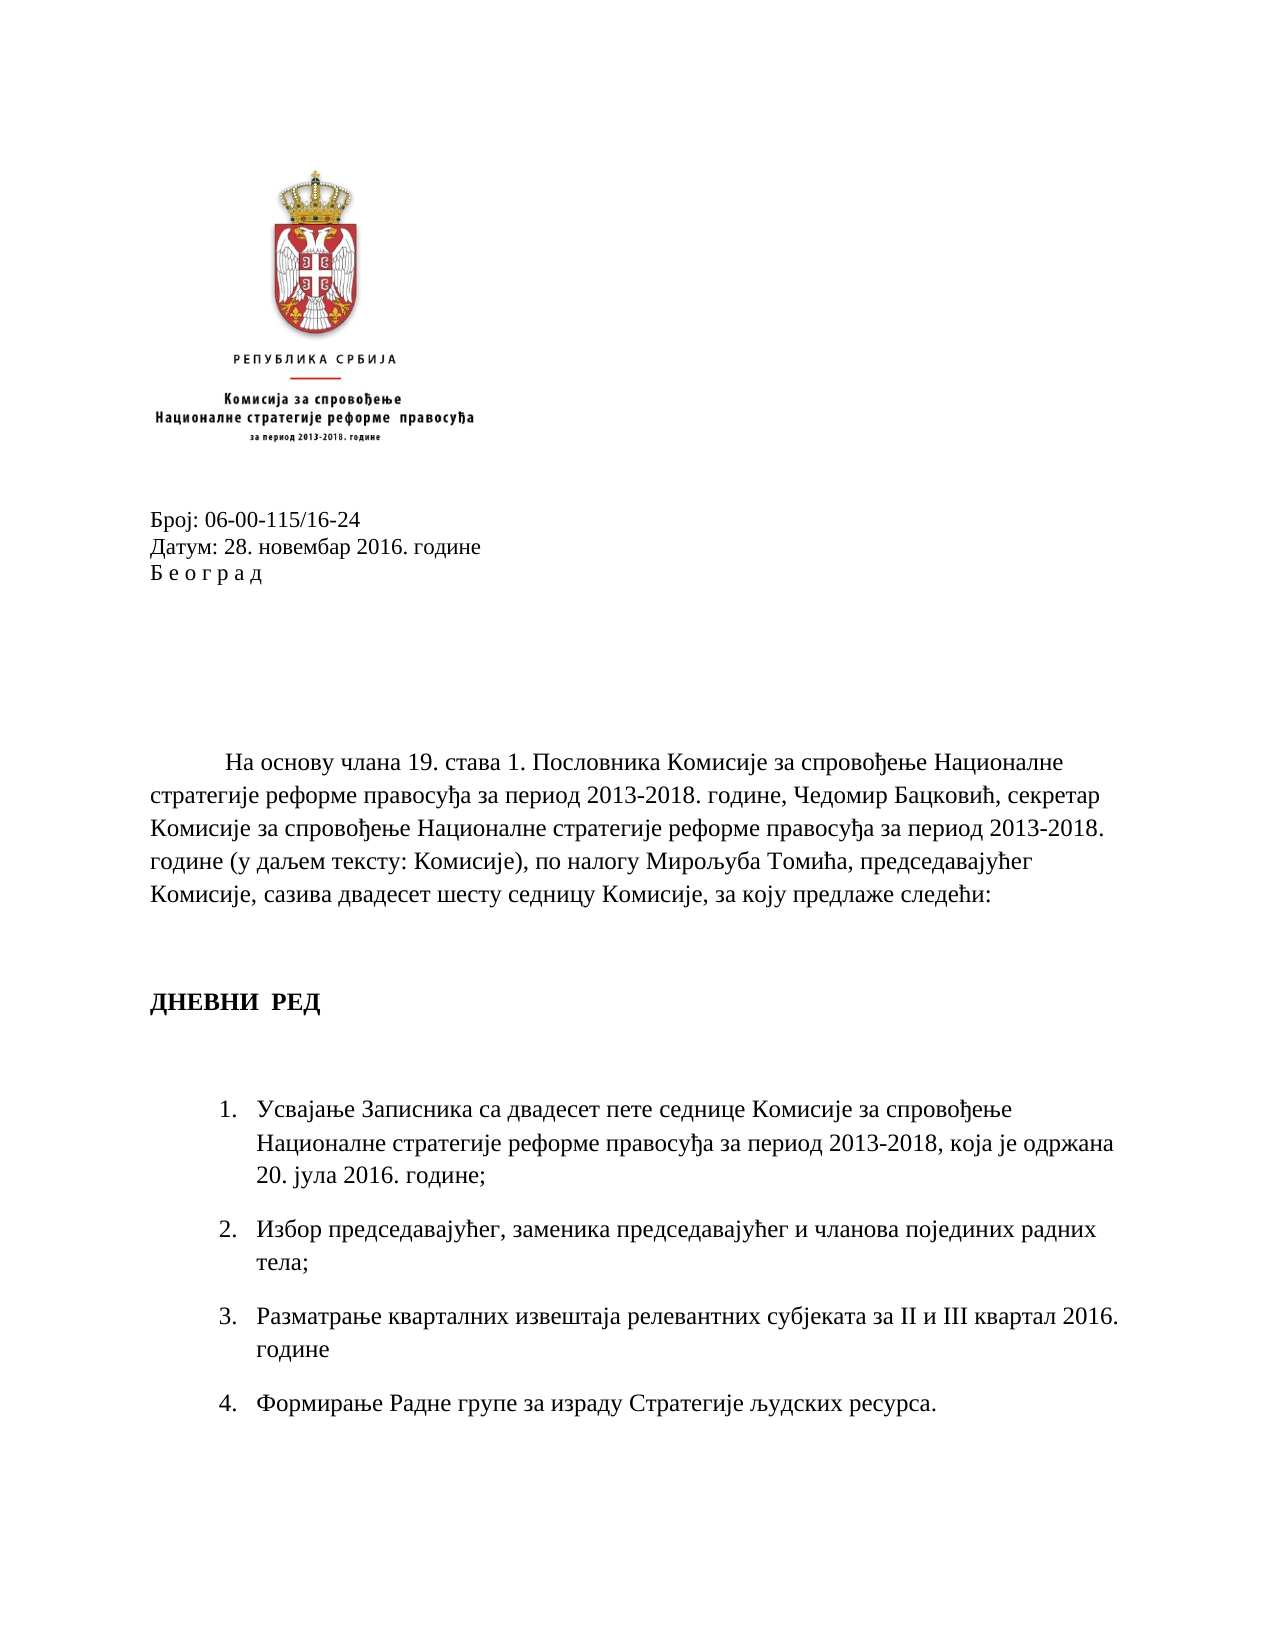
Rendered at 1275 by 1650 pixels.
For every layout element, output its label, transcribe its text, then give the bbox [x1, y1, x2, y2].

picture [150, 150, 482, 482]
text На основу члана 19. става 1. Пословника Комисије за спровођење Националне стратегије реформе правосуђа за период 2013-2018. године, Чедомир Бацковић, секретар Комисије за спровођење Националне стратегије реформе правосуђа за период 2013-2018. године (у даљем тексту: Комисије), по налогу Мирољуба Томића, председавајућег Комисије, сазива двадесет шесту седницу Комисије, за коју предлаже следећи: [150, 747, 1125, 908]
text Датум: 28. новембар 2016. године [150, 533, 1125, 559]
list Разматрање кварталних извештаја релевантних субјеката за II и III квартал 2016. године [219, 1301, 1125, 1363]
list Усвајање Записника са двадесет пете седнице Комисије за спровођење Националне стратегије реформе правосуђа за период 2013-2018, која је одржана 20. јула 2016. године; [219, 1094, 1125, 1189]
text ДНЕВНИ РЕД [150, 987, 1125, 1016]
list Избор председавајућег, заменика председавајућег и чланова појединих радних тела; [219, 1214, 1125, 1276]
list Формирање Радне групе за израду Стратегије људских ресурса. [219, 1388, 1125, 1417]
text Број: 06-00-115/16-24 [150, 506, 1125, 533]
text Б е о г р а д [150, 559, 1125, 586]
